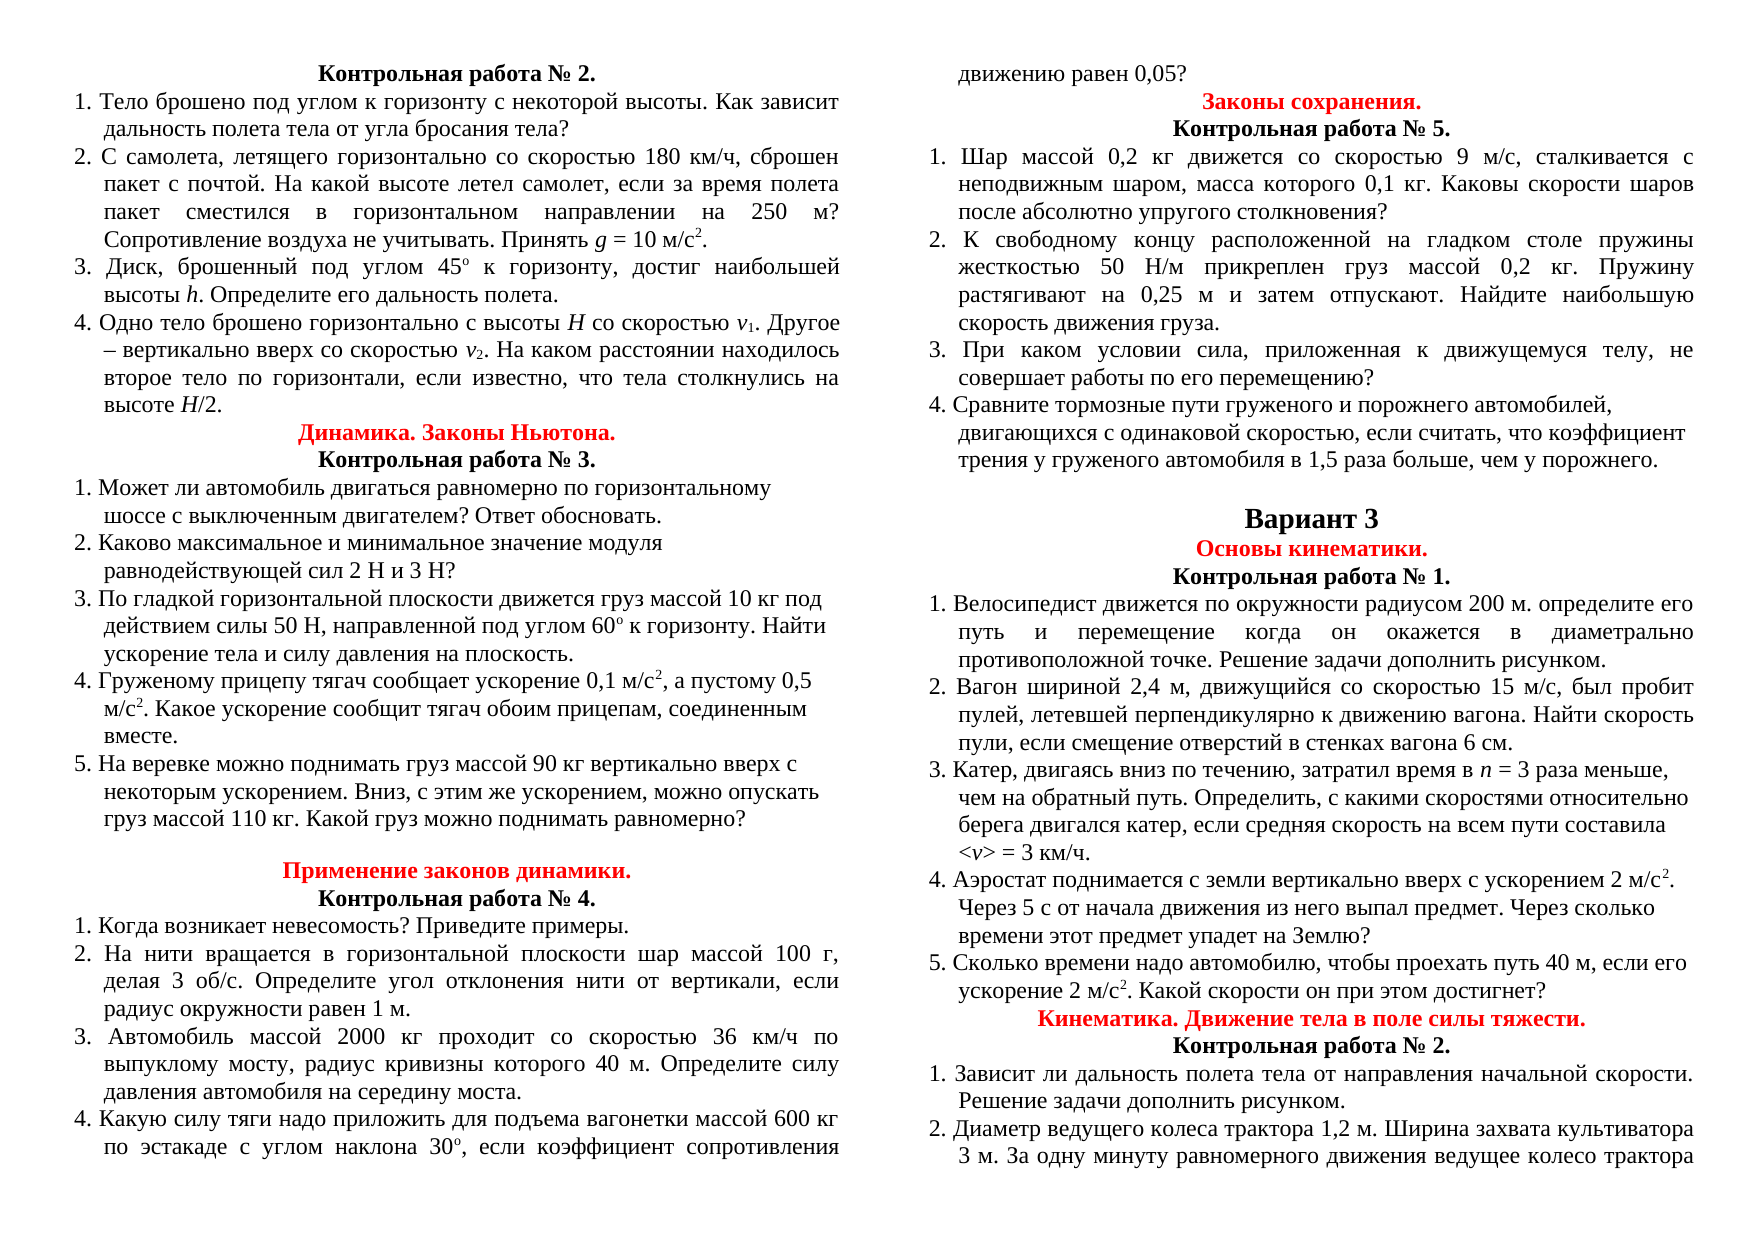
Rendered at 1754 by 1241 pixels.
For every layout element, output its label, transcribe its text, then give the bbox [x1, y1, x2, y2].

text 4. Груженому прицепу тягач сообщает ускорение 0,1 м/с2, а пустому 0,5 м/с2. Какое ускорение сообщит тягач обоим прицепам, соединенным вместе. [74, 666, 840, 749]
text 1. Шар массой 0,2 кг движется со скоростью 9 м/с, сталкивается с неподвижным шаром, масса которого 0,1 кг. Каковы скорости шаров после абсолютно упругого столкновения? [928, 142, 1695, 225]
text Основы кинематики. [928, 534, 1695, 562]
text Законы сохранения. [928, 87, 1695, 114]
text 4. Какую силу тяги надо приложить для подъема вагонетки массой 600 кг по эстакаде с углом наклона 30о, если коэффициент сопротивления движению равен 0,05? [74, 1104, 840, 1160]
text 4. Аэростат поднимается с земли вертикально вверх с ускорением 2 м/с2. Через 5 c от начала движения из него выпал предмет. Через сколько времени этот предмет упадет на Землю? [928, 866, 1695, 948]
text Контрольная работа № 4. [74, 884, 840, 911]
text 1. Тело брошено под углом к горизонту с некоторой высоты. Как зависит дальность полета тела от угла бросания тела? [74, 87, 840, 142]
text 1. Велосипедист движется по окружности радиусом 200 м. определите его путь и перемещение когда он окажется в диаметрально противоположной точке. Решение задачи дополнить рисунком. [928, 589, 1695, 672]
text 3. При каком условии сила, приложенная к движущемуся телу, не совершает работы по его перемещению? [928, 335, 1695, 390]
text Контрольная работа № 1. [928, 562, 1695, 589]
text 3. Диск, брошенный под углом 45о к горизонту, достиг наибольшей высоты h. Определите его дальность полета. [74, 252, 840, 307]
text 5. На веревке можно поднимать груз массой 90 кг вертикально вверх с некоторым ускорением. Вниз, с этим же ускорением, можно опускать груз массой 110 кг. Какой груз можно поднимать равномерно? [74, 749, 840, 832]
text Контрольная работа № 2. [74, 59, 840, 87]
text 2. Каково максимальное и минимальное значение модуля равнодействующей сил 2 H и 3 H? [74, 528, 840, 583]
text 2. Вагон шириной 2,4 м, движущийся со скоростью 15 м/с, был пробит пулей, летевшей перпендикулярно к движению вагона. Найти скорость пули, если смещение отверстий в стенках вагона 6 см. [928, 672, 1695, 755]
text Контрольная работа № 2. [928, 1031, 1695, 1059]
text Контрольная работа № 3. [74, 446, 840, 473]
text 4. Сравните тормозные пути груженого и порожнего автомобилей, двигающихся с одинаковой скоростью, если считать, что коэффициент трения у груженого автомобиля в 1,5 раза больше, чем у порожнего. [928, 390, 1695, 473]
text 1. Зависит ли дальность полета тела от направления начальной скорости. Решение задачи дополнить рисунком. [928, 1059, 1695, 1114]
text Вариант 3 [928, 501, 1695, 534]
text Динамика. Законы Ньютона. [74, 418, 840, 446]
text 3. По гладкой горизонтальной плоскости движется груз массой 10 кг под действием силы 50 H, направленной под углом 60о к горизонту. Найти ускорение тела и силу давления на плоскость. [74, 583, 840, 666]
text 3. Автомобиль массой 2000 кг проходит со скоростью 36 км/ч по выпуклому мосту, радиус кривизны которого 40 м. Определите силу давления автомобиля на середину моста. [74, 1022, 840, 1104]
text 2. На нити вращается в горизонтальной плоскости шар массой 100 г, делая 3 об/с. Определите угол отклонения нити от вертикали, если радиус окружности равен 1 м. [74, 939, 840, 1022]
text 2. С самолета, летящего горизонтально со скоростью 180 км/ч, сброшен пакет с почтой. На какой высоте летел самолет, если за время полета пакет сместился в горизонтальном направлении на 250 м? Сопротивление воздуха не учитывать. Принять g = 10 м/с2. [74, 142, 840, 252]
text Применение законов динамики. [74, 856, 840, 884]
text 1. Когда возникает невесомость? Приведите примеры. [74, 911, 840, 939]
text 4. Какую силу тяги надо приложить для подъема вагонетки массой 600 кг по эстакаде с углом наклона 30о, если коэффициент сопротивления движению равен 0,05? [928, 59, 1695, 87]
text Контрольная работа № 5. [928, 114, 1695, 142]
text 4. Одно тело брошено горизонтально с высоты H со скоростью v1. Другое – вертикально вверх со скоростью v2. На каком расстоянии находилось второе тело по горизонтали, если известно, что тела столкнулись на высоте H/2. [74, 307, 840, 418]
text 3. Катер, двигаясь вниз по течению, затратил время в n = 3 раза меньше, чем на обратный путь. Определить, с какими скоростями относительно берега двигался катер, если средняя скорость на всем пути составила <v> = 3 км/ч. [928, 755, 1695, 866]
text 5. Сколько времени надо автомобилю, чтобы проехать путь 40 м, если его ускорение 2 м/с2. Какой скорости он при этом достигнет? [928, 948, 1695, 1003]
text Кинематика. Движение тела в поле силы тяжести. [928, 1003, 1695, 1031]
text 2. К свободному концу расположенной на гладком столе пружины жесткостью 50 Н/м прикреплен груз массой 0,2 кг. Пружину растягивают на 0,25 м и затем отпускают. Найдите наибольшую скорость движения груза. [928, 225, 1695, 335]
text 1. Может ли автомобиль двигаться равномерно по горизонтальному шоссе с выключенным двигателем? Ответ обосновать. [74, 473, 840, 528]
